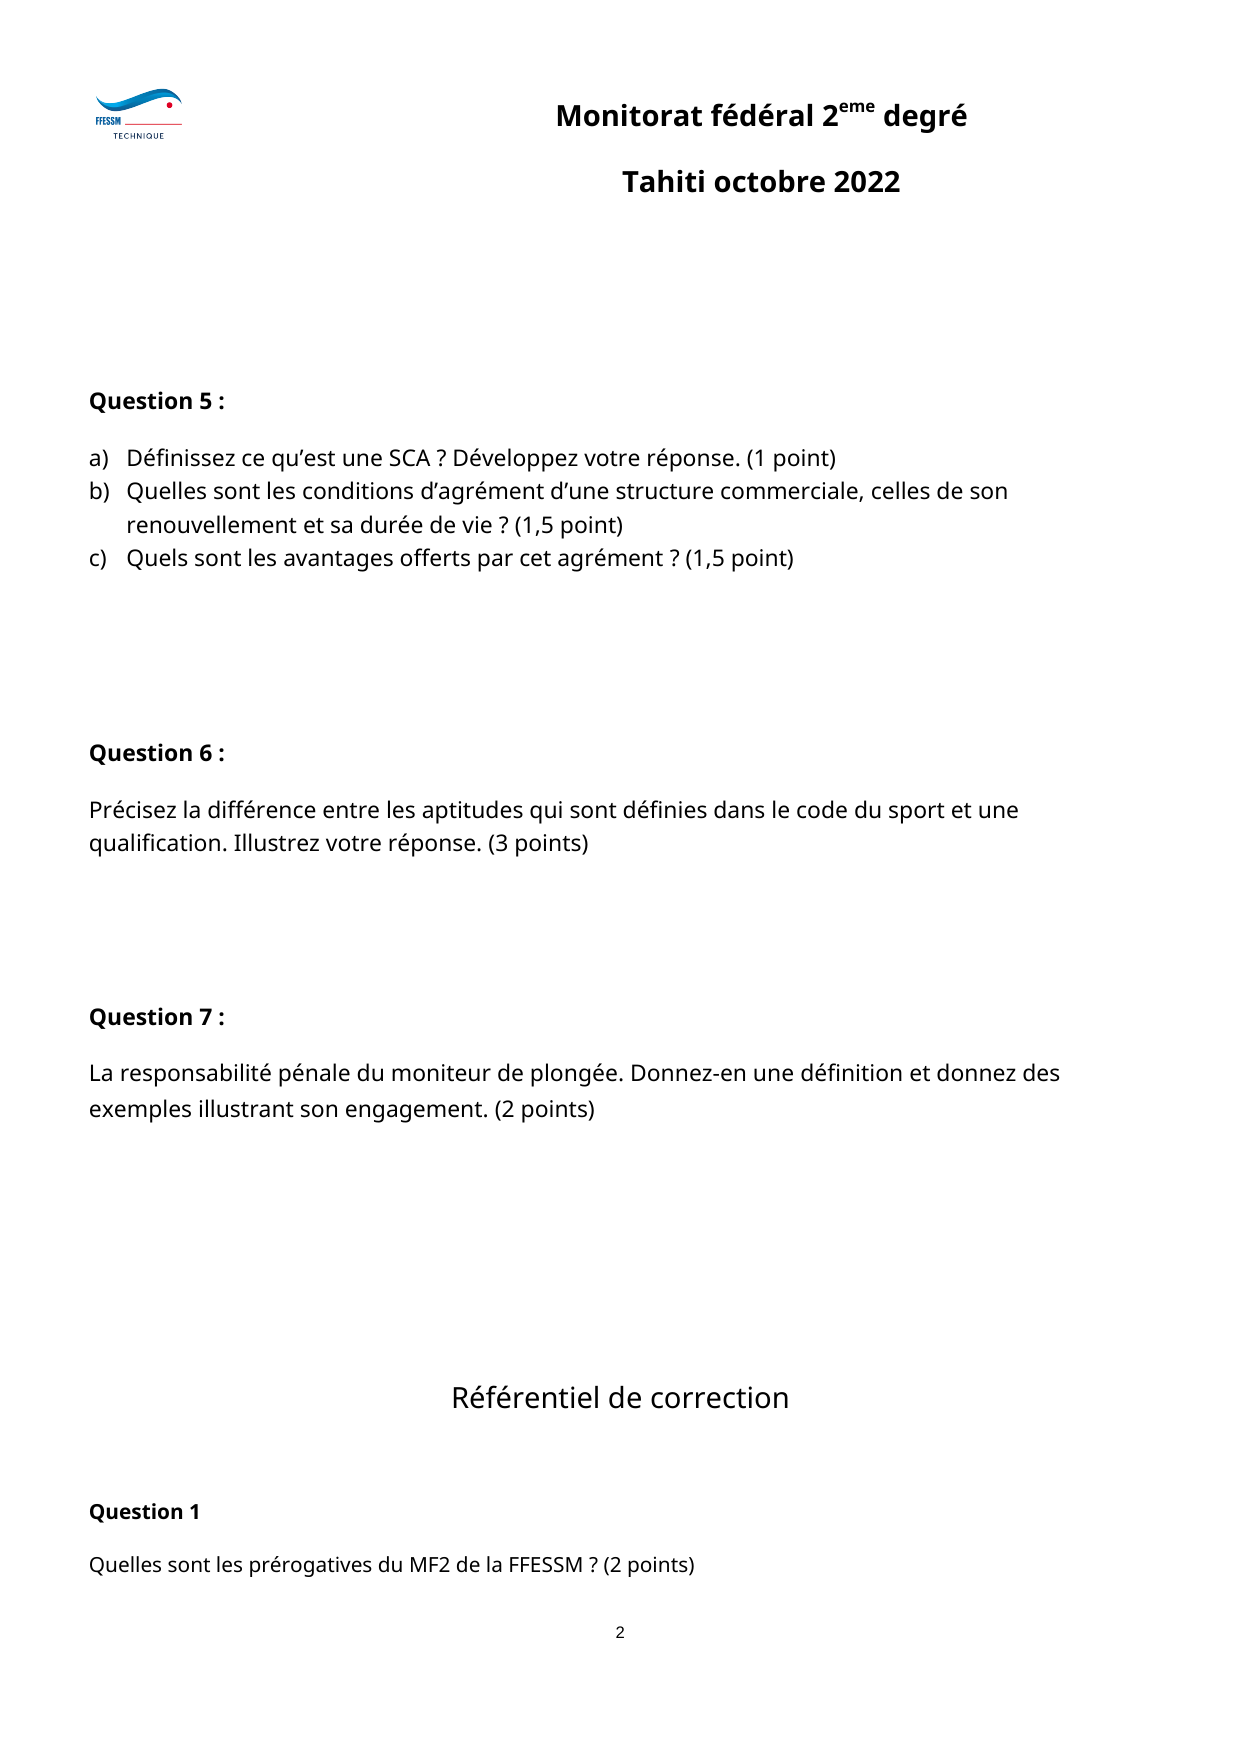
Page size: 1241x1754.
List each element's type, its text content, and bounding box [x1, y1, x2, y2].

text Précisez la différence entre les aptitudes qui sont définies dans le code du sport et une qualification. Illustrez votre réponse. (3 points) [89, 794, 1152, 858]
picture [70, 44, 208, 184]
text Question 1 [89, 1497, 1152, 1525]
text Quelles sont les prérogatives du MF2 de la FFESSM ? (2 points) [89, 1550, 1152, 1579]
text Question 6 : [89, 737, 1152, 768]
list Quels sont les avantages offerts par cet agrément ? (1,5 point) [89, 542, 1152, 573]
text La responsabilité pénale du moniteur de plongée. Donnez-en une définition et donnez des exemples illustrant son engagement. (2 points) [89, 1057, 1152, 1124]
list Définissez ce qu’est une SCA ? Développez votre réponse. (1 point) [89, 442, 1152, 473]
text Question 7 : [89, 1001, 1152, 1032]
text Question 5 : [89, 385, 1152, 416]
list Quelles sont les conditions d’agrément d’une structure commerciale, celles de son renouvellement et sa durée de vie ? (1,5 point) [89, 475, 1152, 540]
text Référentiel de correction [89, 1377, 1152, 1417]
